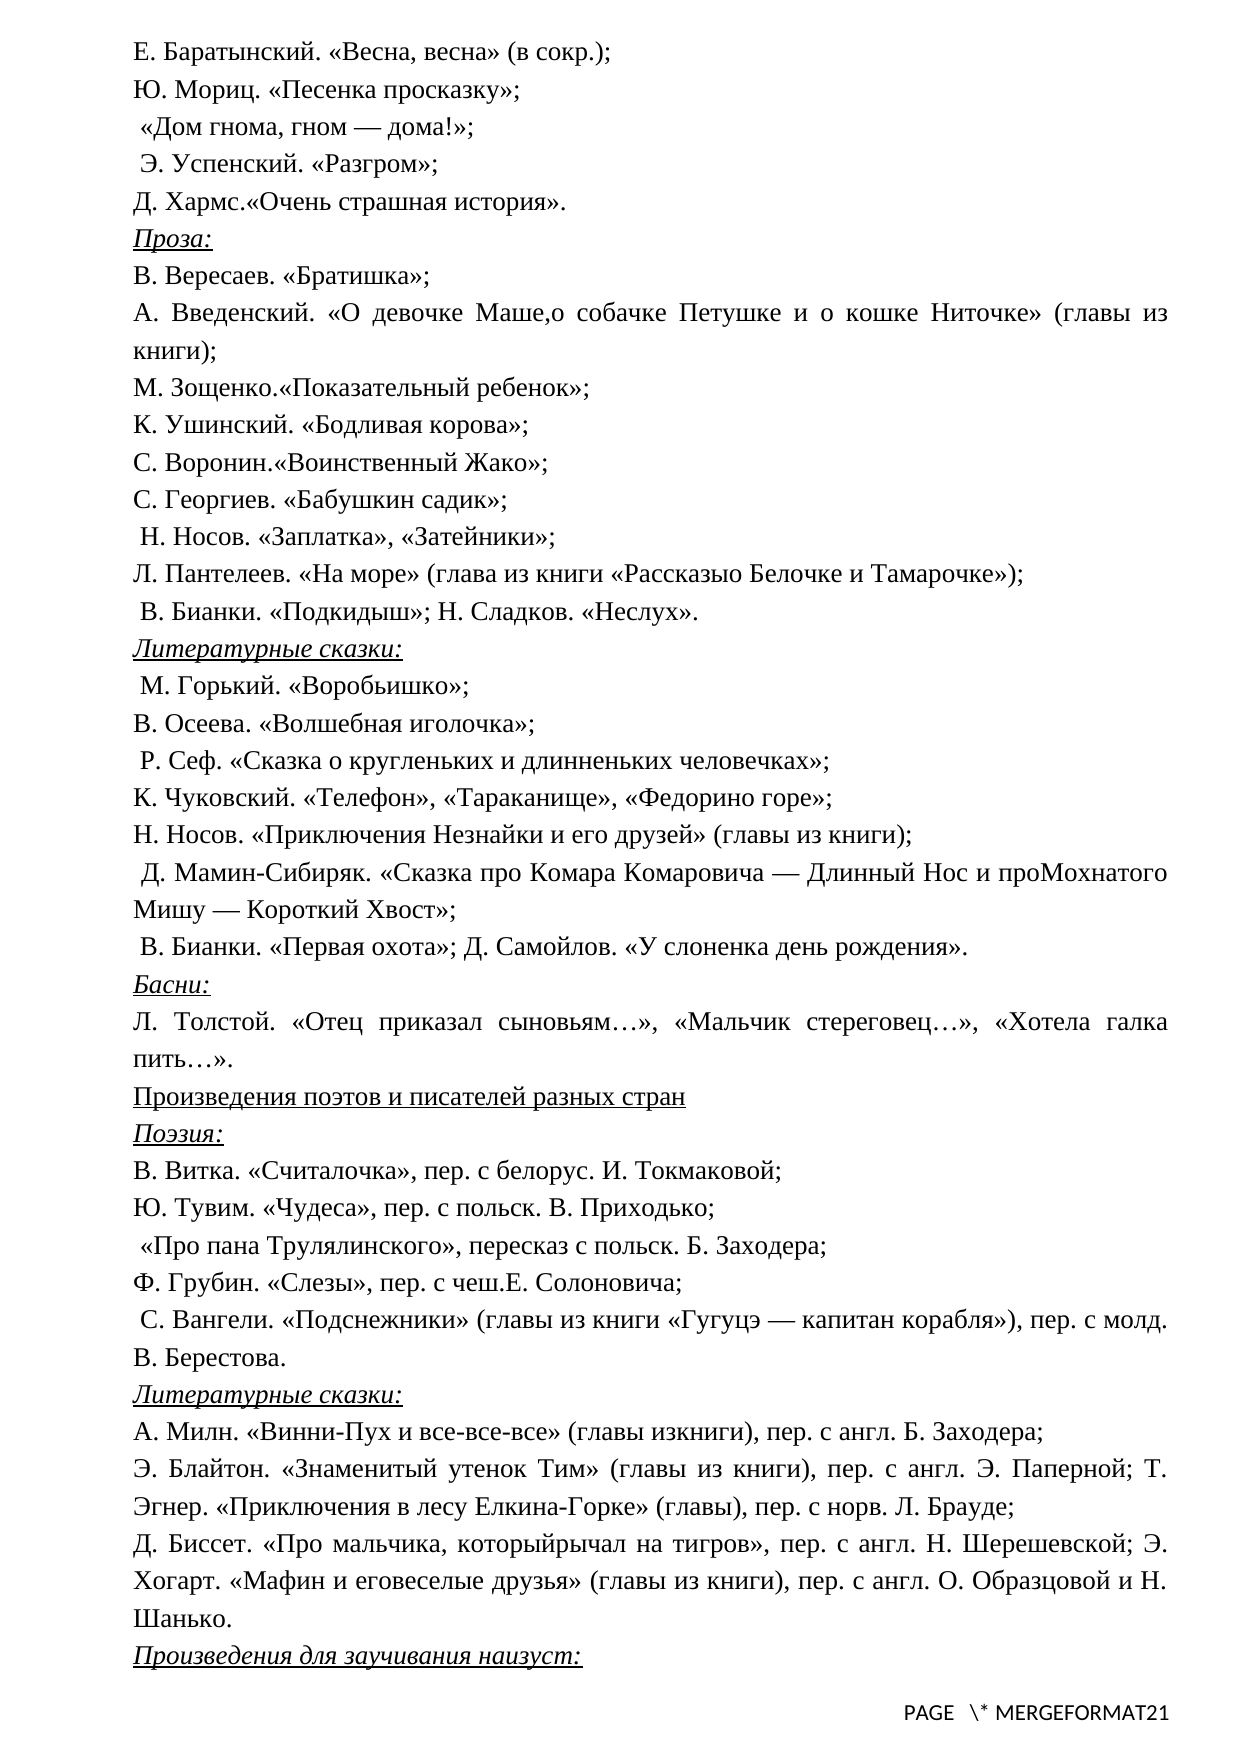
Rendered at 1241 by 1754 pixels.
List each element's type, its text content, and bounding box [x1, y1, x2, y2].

text А. Введенский. «О девочке Маше,о собачке Петушке и о кошке Ниточке» (главы из книги); [133, 296, 1169, 365]
text М. Зощенко.«Показательный ребенок»; [133, 371, 1169, 402]
text Ю. Мориц. «Песенка просказку»; [133, 73, 1169, 104]
text Е. Баратынский. «Весна, весна» (в сокр.); [133, 35, 1169, 67]
text Произведения для заучивания наизуст: [133, 1639, 1169, 1670]
text Л. Толстой. «Отец приказал сыновьям…», «Мальчик стереговец…», «Хотела галка пить…». [133, 1005, 1169, 1073]
text Н. Носов. «Заплатка», «Затейники»; [133, 520, 1169, 551]
text Э. Блайтон. «Знаменитый утенок Тим» (главы из книги), пер. с англ. Э. Паперной; Т. Эгнер. «Приключения в лесу Елкина-Горке» (главы), пер. с норв. Л. Брауде; [133, 1452, 1169, 1521]
text В. Бианки. «Первая охота»; Д. Самойлов. «У слоненка день рождения». [133, 930, 1169, 962]
text С. Вангели. «Подснежники» (главы из книги «Гугуцэ — капитан корабля»), пер. с молд. В. Берестова. [133, 1303, 1169, 1372]
text Д. Хармс.«Очень страшная история». [133, 184, 1169, 216]
text Д. Биссет. «Про мальчика, которыйрычал на тигров», пер. с англ. Н. Шерешевской; Э. Хогарт. «Мафин и еговеселые друзья» (главы из книги), пер. с англ. О. Образцовой и Н. Шанько. [133, 1527, 1169, 1633]
text К. Ушинский. «Бодливая корова»; [133, 408, 1169, 439]
text А. Милн. «Винни-Пух и все-все-все» (главы изкниги), пер. с англ. Б. Заходера; [133, 1415, 1169, 1446]
text Литературные сказки: [133, 632, 1169, 663]
text Э. Успенский. «Разгром»; [133, 147, 1169, 178]
text Д. Мамин-Сибиряк. «Сказка про Комара Комаровича — Длинный Нос и проМохнатого Мишу — Короткий Хвост»; [133, 856, 1169, 924]
text Литературные сказки: [133, 1378, 1169, 1409]
text Басни: [133, 968, 1169, 999]
text Р. Сеф. «Сказка о кругленьких и длинненьких человечках»; [133, 744, 1169, 775]
text Н. Носов. «Приключения Незнайки и его друзей» (главы из книги); [133, 818, 1169, 850]
text Ю. Тувим. «Чудеса», пер. с польск. В. Приходько; [133, 1191, 1169, 1223]
text В. Бианки. «Подкидыш»; Н. Сладков. «Неслух». [133, 595, 1169, 626]
text «Про пана Трулялинского», пересказ с польск. Б. Заходера; [133, 1229, 1169, 1260]
text К. Чуковский. «Телефон», «Тараканище», «Федорино горе»; [133, 781, 1169, 812]
text Ф. Грубин. «Слезы», пер. с чеш.Е. Солоновича; [133, 1266, 1169, 1297]
text В. Вересаев. «Братишка»; [133, 259, 1169, 290]
text С. Георгиев. «Бабушкин садик»; [133, 483, 1169, 514]
text Проза: [133, 222, 1169, 253]
text Поэзия: [133, 1117, 1169, 1148]
text Произведения поэтов и писателей разных стран [133, 1079, 1169, 1111]
text Л. Пантелеев. «На море» (глава из книги «Рассказыо Белочке и Тамарочке»); [133, 557, 1169, 589]
text С. Воронин.«Воинственный Жако»; [133, 446, 1169, 477]
text В. Осеева. «Волшебная иголочка»; [133, 707, 1169, 738]
text «Дом гнома, гном — дома!»; [133, 110, 1169, 141]
text В. Витка. «Считалочка», пер. с белорус. И. Токмаковой; [133, 1154, 1169, 1185]
text М. Горький. «Воробьишко»; [133, 669, 1169, 701]
